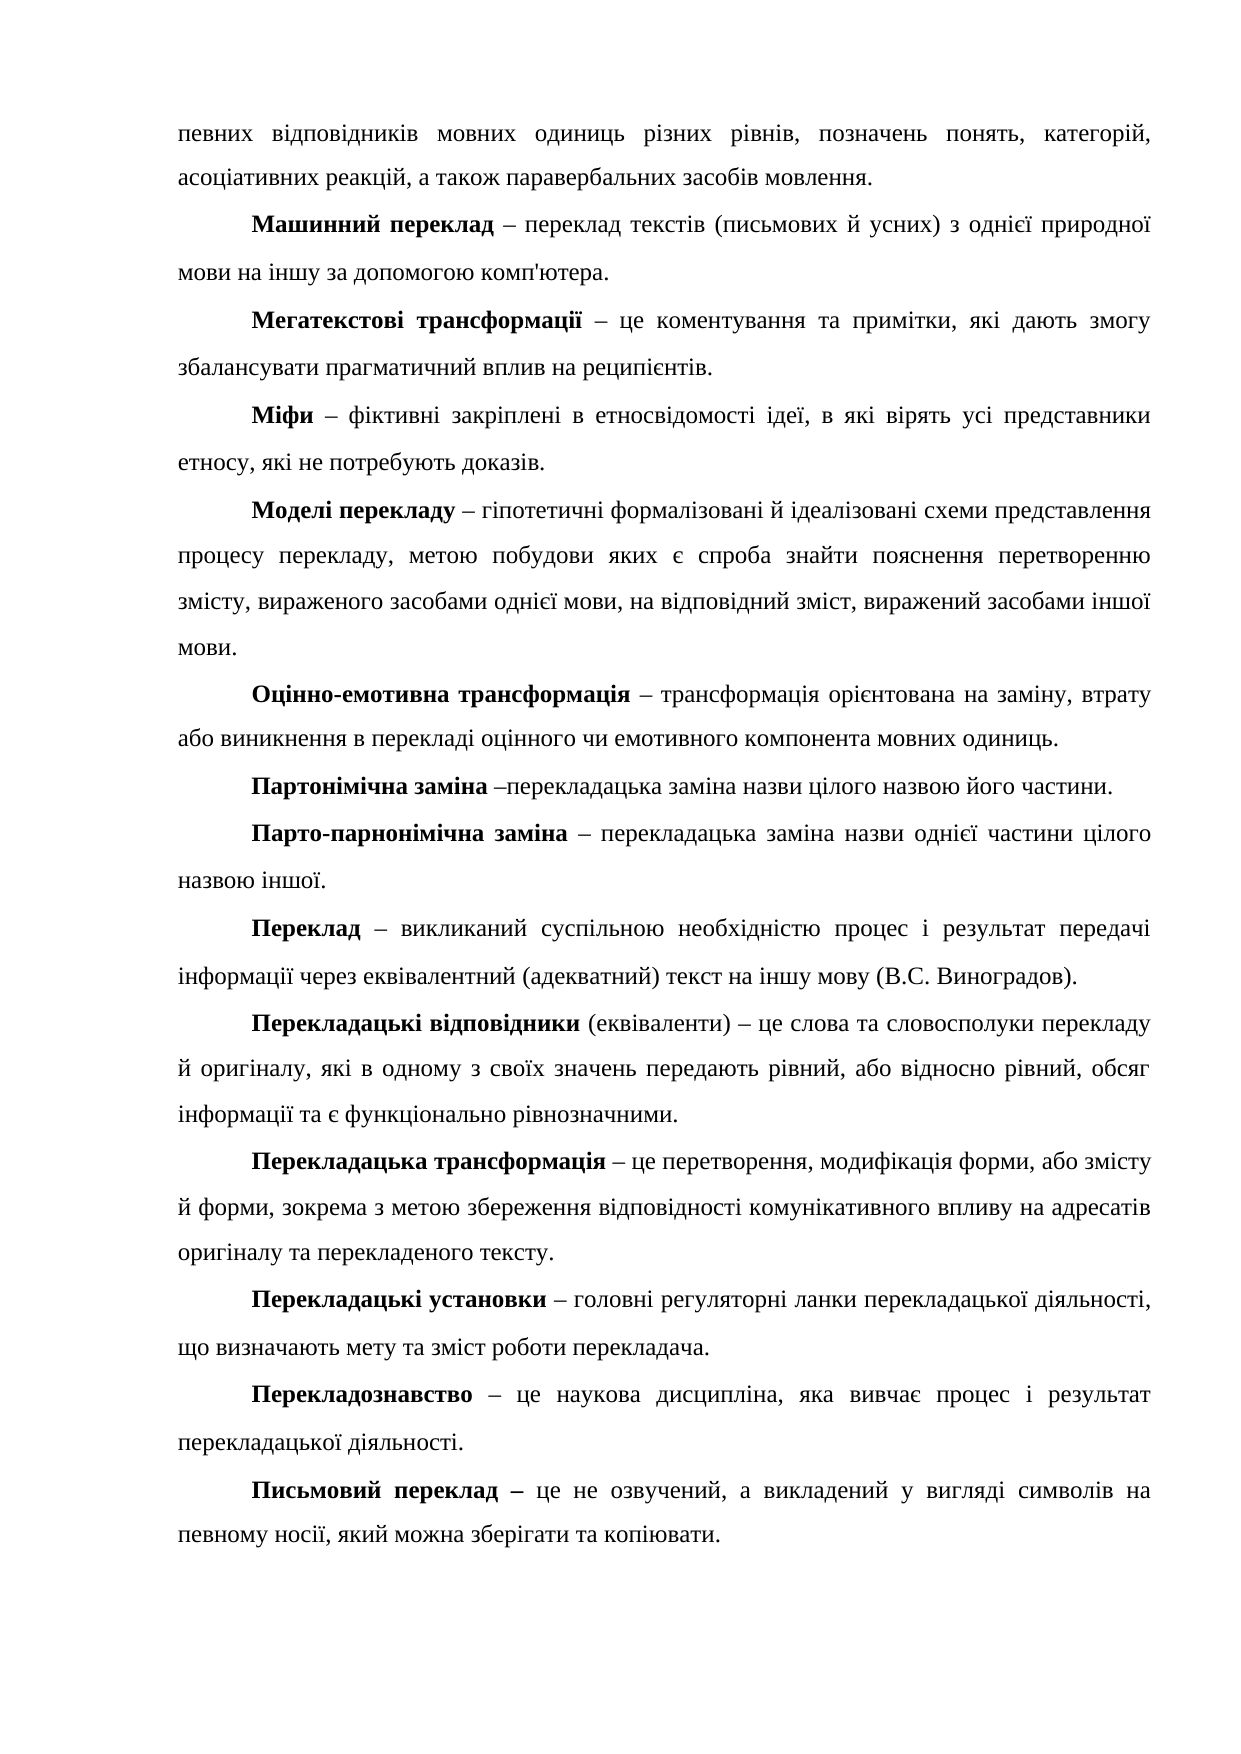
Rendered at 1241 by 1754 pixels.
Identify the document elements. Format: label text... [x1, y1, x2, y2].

text Перекладацькі відповідники (еквіваленти) – це слова та словосполуки перекладу й оригіналу, які в одному з своїх значень передають рівний, або відносно рівний, обсяг інформації та є функціонально рівнозначними. [178, 1008, 1152, 1127]
text Партонімічна заміна –перекладацька заміна назви цілого назвою його частини. [251, 771, 1152, 799]
text Машинний переклад – переклад текстів (письмових й усних) з однієї природної мови на іншу за допомогою комп'ютера. [178, 209, 1152, 286]
text Оцінно-емотивна трансформація – трансформація орієнтована на заміну, втрату або виникнення в перекладі оцінного чи емотивного компонента мовних одиниць. [178, 679, 1152, 752]
text Переклад – викликаний суспільною необхідністю процес і результат передачі інформації через еквівалентний (адекватний) текст на іншу мову (В.С. Виноградов). [178, 913, 1152, 989]
text Парто-парнонімічна заміна – перекладацька заміна назви однієї частини цілого назвою іншої. [178, 818, 1152, 894]
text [178, 118, 1152, 191]
text Міфи – фіктивні закріплені в етносвідомості ідеї, в які вірять усі представники етносу, які не потребують доказів. [178, 400, 1152, 476]
text Перекладознавство – це наукова дисципліна, яка вивчає процес і результат перекладацької діяльності. [178, 1379, 1152, 1456]
text Письмовий переклад – це не озвучений, а викладений у вигляді символів на певному носії, який можна зберігати та копіювати. [178, 1475, 1152, 1547]
text Перекладацька трансформація – це перетворення, модифікація форми, або змісту й форми, зокрема з метою збереження відповідності комунікативного впливу на адресатів оригіналу та перекладеного тексту. [178, 1146, 1152, 1265]
text Мегатекстові трансформації – це коментування та примітки, які дають змогу збалансувати прагматичний вплив на реципієнтів. [178, 305, 1152, 381]
text Перекладацькі установки – головні регуляторні ланки перекладацької діяльності, що визначають мету та зміст роботи перекладача. [178, 1284, 1152, 1361]
text Моделі перекладу – гіпотетичні формалізовані й ідеалізовані схеми представлення процесу перекладу, метою побудови яких є спроба знайти пояснення перетворенню змісту, вираженого засобами однієї мови, на відповідний зміст, виражений засобами іншої мови. [178, 495, 1152, 661]
